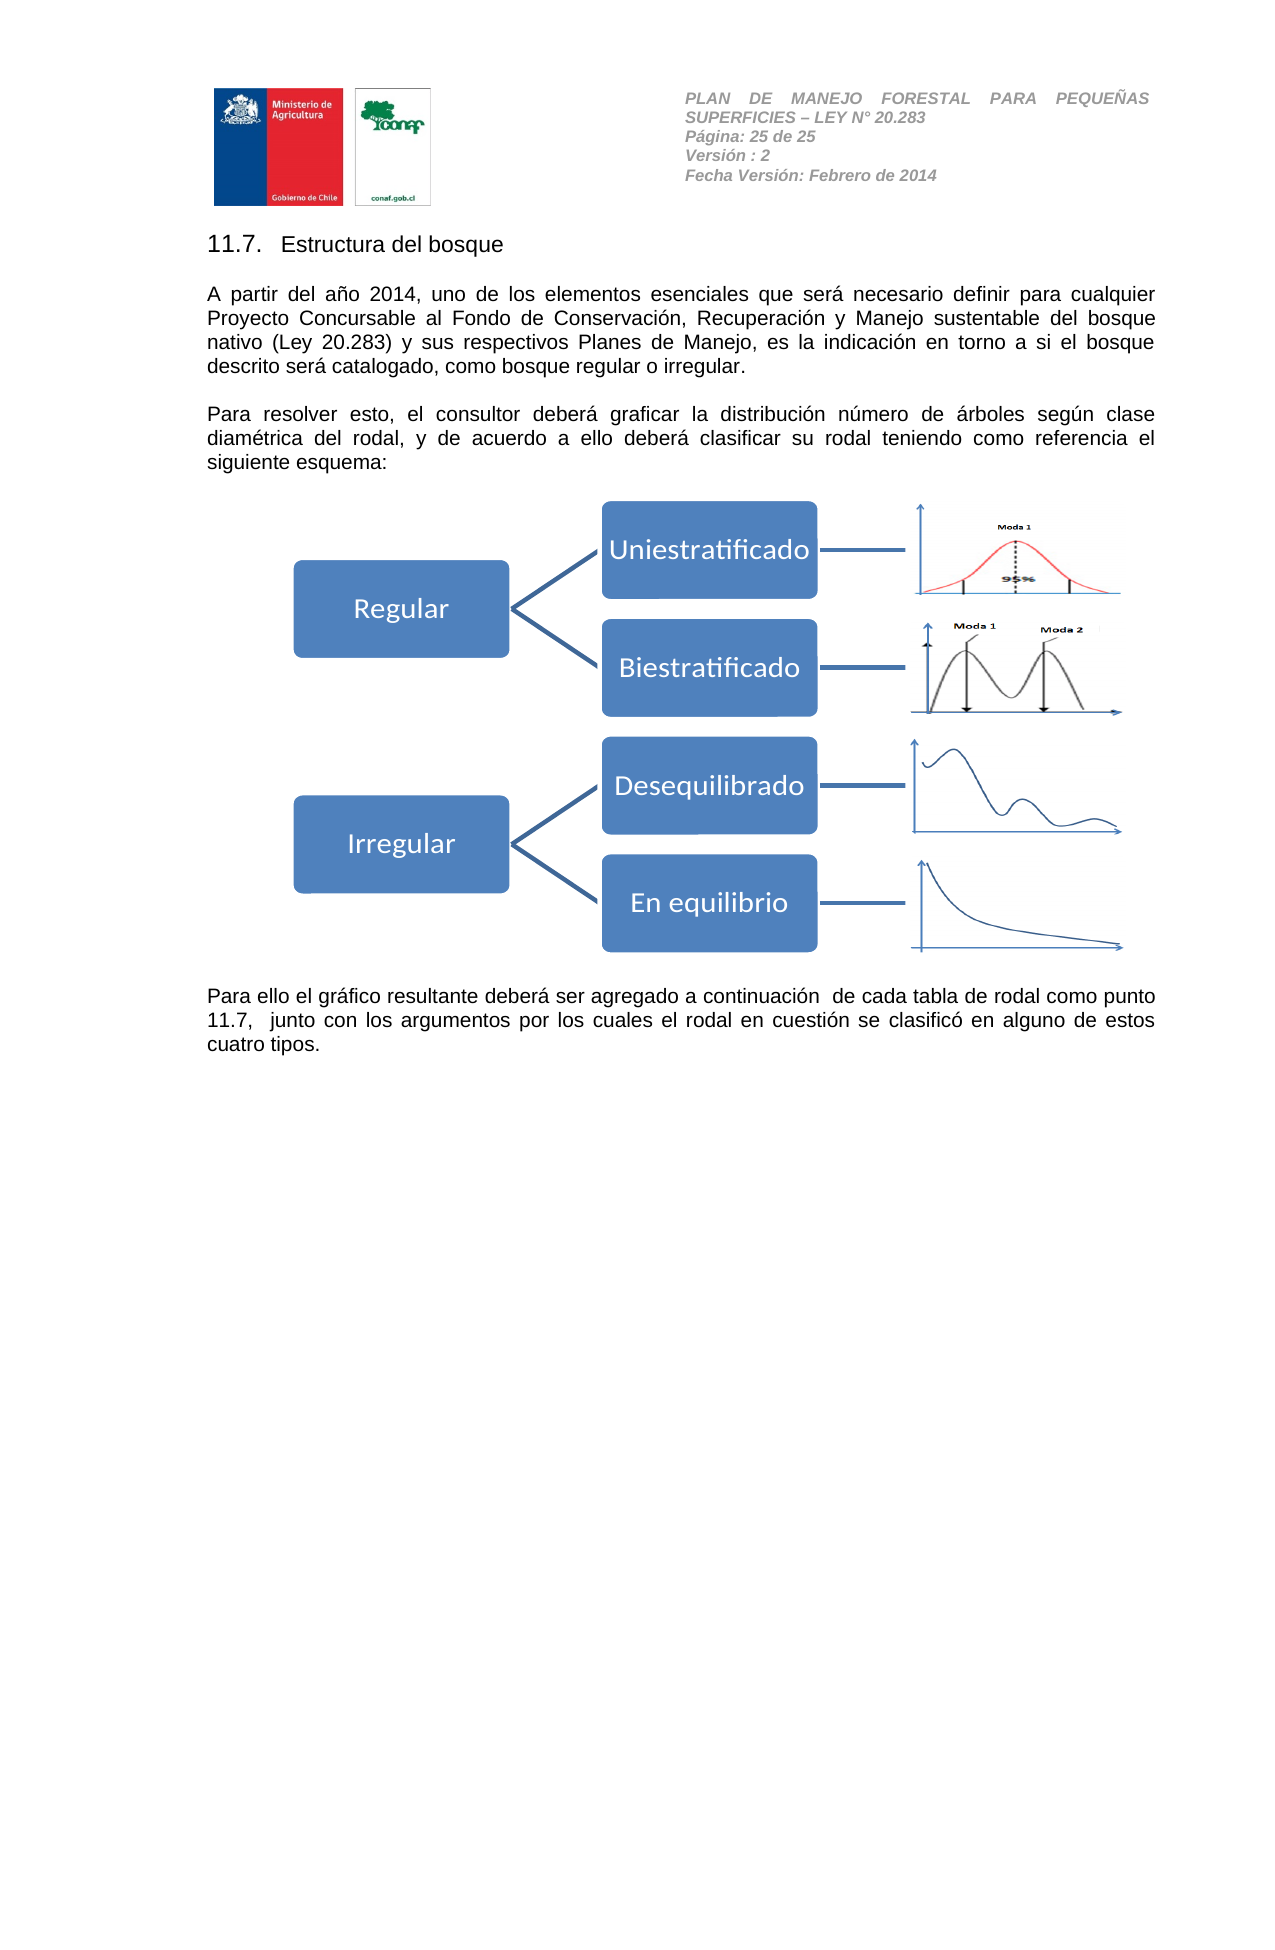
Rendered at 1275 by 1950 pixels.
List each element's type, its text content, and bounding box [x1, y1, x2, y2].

picture [910, 855, 1125, 952]
picture [910, 619, 1125, 716]
picture [910, 737, 1125, 834]
subtitle Estructura del bosque [207, 229, 1157, 258]
text Para ello el gráfico resultante deberá ser agregado a continuación de cada tabla de rodal como punto 11.7, junto con los argumentos por los cuales el rodal en cuestión se clasificó en alguno de estos cuatro tipos. [207, 984, 1157, 1056]
text Para resolver esto, el consultor deberá graficar la distribución número de árboles según clase diamétrica del rodal, y de acuerdo a ello deberá clasificar su rodal teniendo como referencia el siguiente esquema: [207, 402, 1157, 474]
picture [910, 502, 1125, 599]
text A partir del año 2014, uno de los elementos esenciales que será necesario definir para cualquier Proyecto Concursable al Fondo de Conservación, Recuperación y Manejo sustentable del bosque nativo (Ley 20.283) y sus respectivos Planes de Manejo, es la indicación en torno a si el bosque descrito será catalogado, como bosque regular o irregular. [207, 282, 1157, 378]
picture [214, 88, 431, 206]
